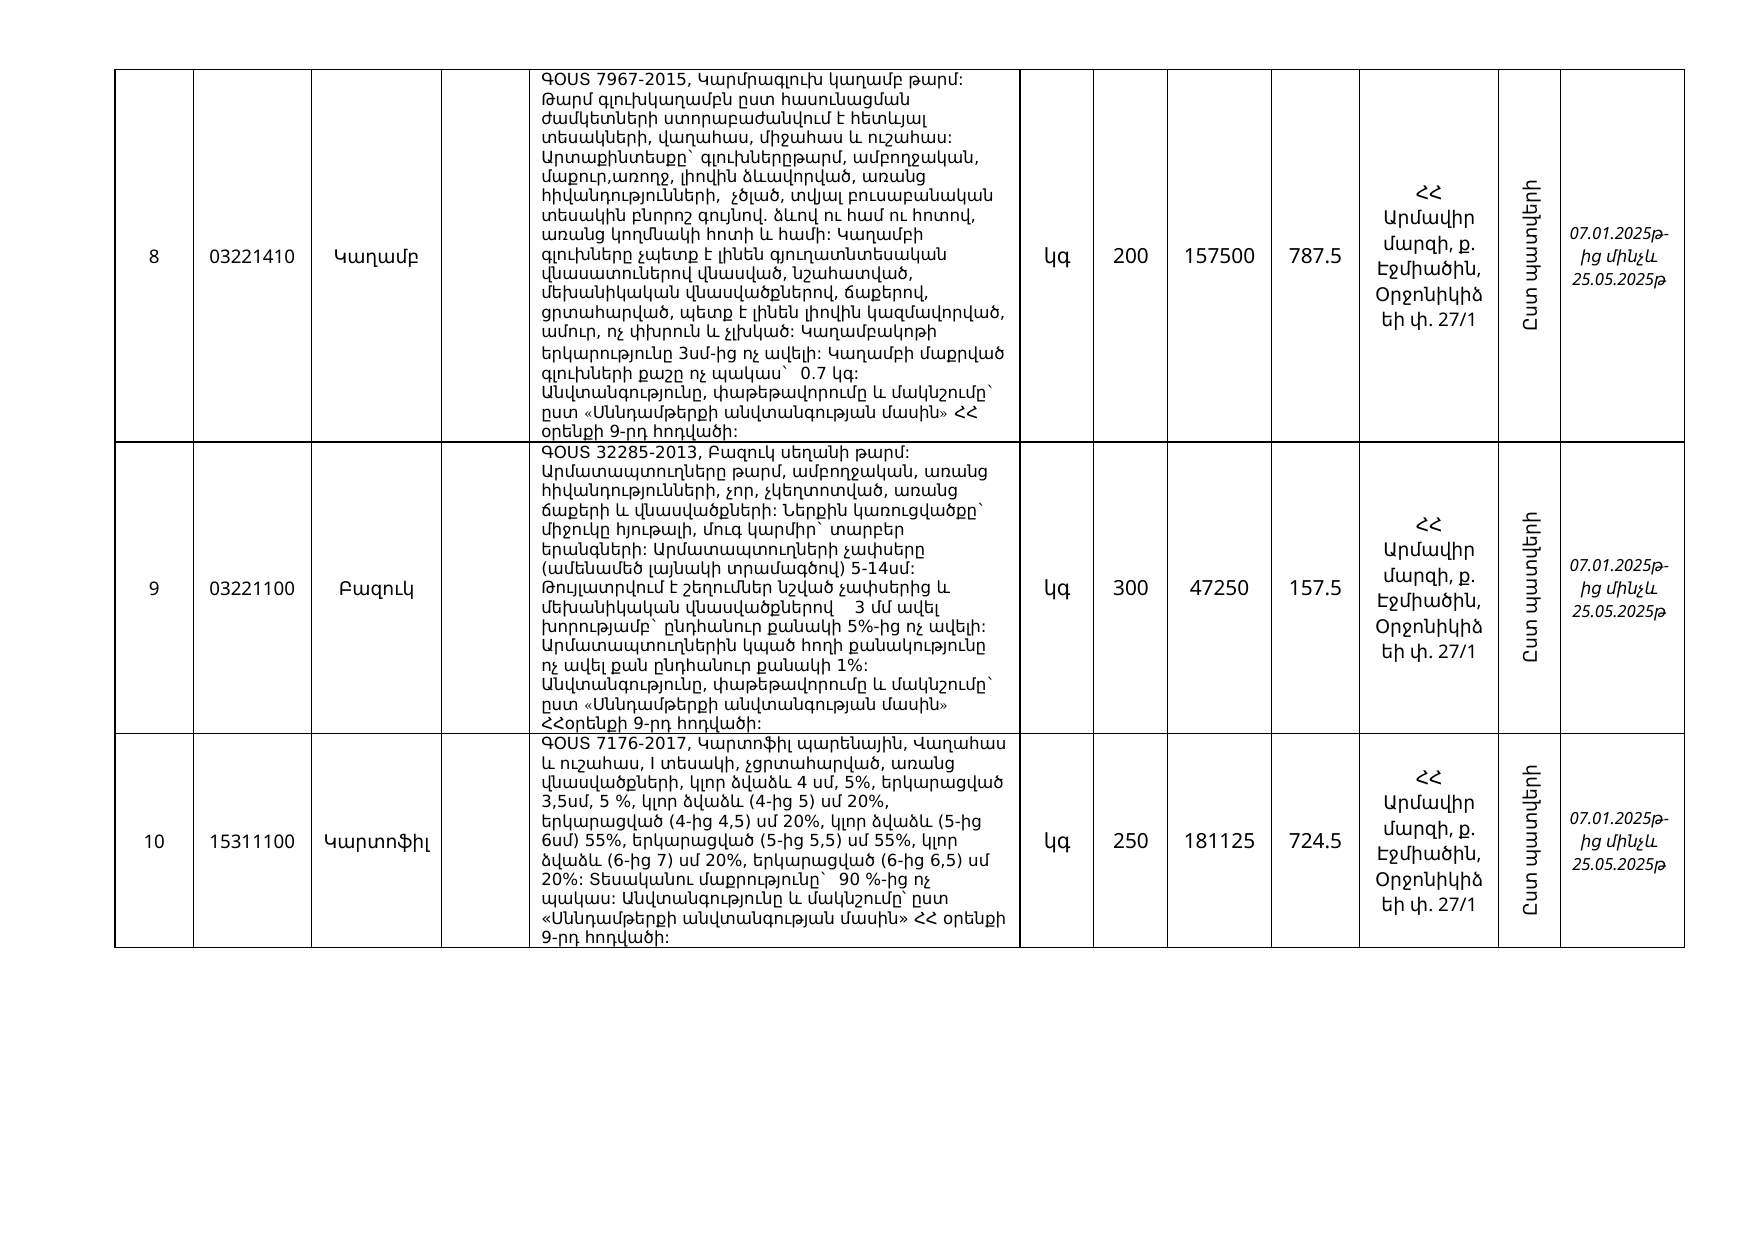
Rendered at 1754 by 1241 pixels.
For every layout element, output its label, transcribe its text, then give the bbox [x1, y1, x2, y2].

table_cell 15311100 [194, 734, 311, 947]
table_cell կգ [1021, 70, 1093, 441]
table_cell 03221100 [194, 443, 311, 733]
table_cell Բազուկ [312, 443, 441, 733]
table_cell 200 [1094, 70, 1167, 441]
table_cell ԳՕՍՏ 7967-2015, Կարմրագլուխ կաղամբ թարմ: Թարմ գլուխկաղամբն ըստ հասունացման ժամկետների ստորաբաժանվում է հետևյալ տեսակների, վաղահաս, միջահաս և ուշահաս: Արտաքինտեսքը` գլուխներըթարմ, ամբողջական, մաքուր,առողջ, լիովին ձևավորված, առանց հիվանդությունների, չծլած, տվյալ բուսաբանական տեսակին բնորոշ գույնով. ձևով ու համ ու հոտով, առանց կողմնակի հոտի և համի: Կաղամբի գլուխները չպետք է լինեն գյուղատնտեսական վնասատուներով վնասված, նշահատված, մեխանիկական վնասվածքներով, ճաքերով, ցրտահարված, պետք է լինեն լիովին կազմավորված, ամուր, ոչ փխրուն և չլխկած: Կաղամբակոթի երկարությունը 3սմ-ից ոչ ավելի: Կաղամբի մաքրված գլուխների քաշը ոչ պակաս` 0.7 կգ: Անվտանգությունը, փաթեթավորումը և մակնշումը` ըստ Սննդամթերքի անվտանգության մասին ՀՀ օրենքի 9-րդ հոդվածի: [530, 70, 1019, 441]
table_cell 47250 [1168, 443, 1271, 733]
table_cell 03221410 [194, 70, 311, 441]
table_cell 10 [116, 734, 193, 947]
table_cell Կարտոֆիլ [312, 734, 441, 947]
table_cell 07.01.2025թ-ից մինչև 25.05.2025թ [1561, 70, 1684, 441]
table_cell ՀՀ Արմավիր մարզի, ք. Էջմիածին, Օրջոնիկիձեի փ. 27/1 [1360, 70, 1498, 441]
table_cell [442, 734, 529, 947]
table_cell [1360, 734, 1498, 947]
table_cell 787.5 [1272, 70, 1359, 441]
table_cell 157500 [1168, 70, 1271, 441]
table_cell [442, 443, 529, 733]
table_cell 250 [1094, 734, 1167, 947]
table_cell Ըստ պատվերի [1499, 734, 1560, 947]
table_cell 8 [116, 70, 193, 441]
table_cell կգ [1021, 734, 1093, 947]
table_cell Կաղամբ [312, 70, 441, 441]
table_cell 300 [1094, 443, 1167, 733]
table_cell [1561, 734, 1684, 947]
table_cell [442, 70, 529, 441]
table_cell Ըստ պատվերի [1499, 443, 1560, 733]
table_cell կգ [1021, 443, 1093, 733]
table_cell 181125 [1168, 734, 1271, 947]
table_cell ԳՕՍՏ 32285-2013, Բազուկ սեղանի թարմ: Արմատապտուղները թարմ, ամբողջական, առանց հիվանդությունների, չոր, չկեղտոտված, առանց ճաքերի և վնասվածքների: Ներքին կառուցվածքը` միջուկը հյութալի, մուգ կարմիր` տարբեր երանգների: Արմատապտուղների չափսերը (ամենամեծ լայնակի տրամագծով) 5-14սմ: Թույլատրվում է շեղումներ նշված չափսերից և մեխանիկական վնասվածքներով 3 մմ ավել խորությամբ` ընդհանուր քանակի 5%-ից ոչ ավելի: Արմատապտուղներին կպած հողի քանակությունը ոչ ավել քան ընդհանուր քանակի 1%: Անվտանգությունը, փաթեթավորումը և մակնշումը` ըստ Սննդամթերքի անվտանգության մասին ՀՀօրենքի 9-րդ հոդվածի: [530, 443, 1019, 733]
table_cell 9 [116, 443, 193, 733]
table_cell Ըստ պատվերի [1499, 70, 1560, 441]
table_cell ԳՕՍՏ 7176-2017, Կարտոֆիլ պարենային, Վաղահաս և ուշահաս, I տեսակի, չցրտահարված, առանց վնասվածքների, կլոր ձվաձև 4 սմ, 5%, երկարացված 3,5սմ, 5 %, կլոր ձվաձև (4-ից 5) սմ 20%, երկարացված (4-ից 4,5) սմ 20%, կլոր ձվաձև (5-ից 6սմ) 55%, երկարացված (5-ից 5,5) սմ 55%, կլոր ձվաձև (6-ից 7) սմ 20%, երկարացված (6-ից 6,5) սմ 20%: Տեսականու մաքրությունը` 90 %-ից ոչ պակաս: Անվտանգությունը և մակնշումը՝ ըստ «Սննդամթերքի անվտանգության մասին» ՀՀ օրենքի 9-րդ հոդվածի: [530, 734, 1019, 947]
table_cell ՀՀ Արմավիր մարզի, ք. Էջմիածին, Օրջոնիկիձեի փ. 27/1 [1360, 443, 1498, 733]
table_cell 07.01.2025թ-ից մինչև 25.05.2025թ [1561, 443, 1684, 733]
table_cell 157.5 [1272, 443, 1359, 733]
table_cell 724.5 [1272, 734, 1359, 947]
